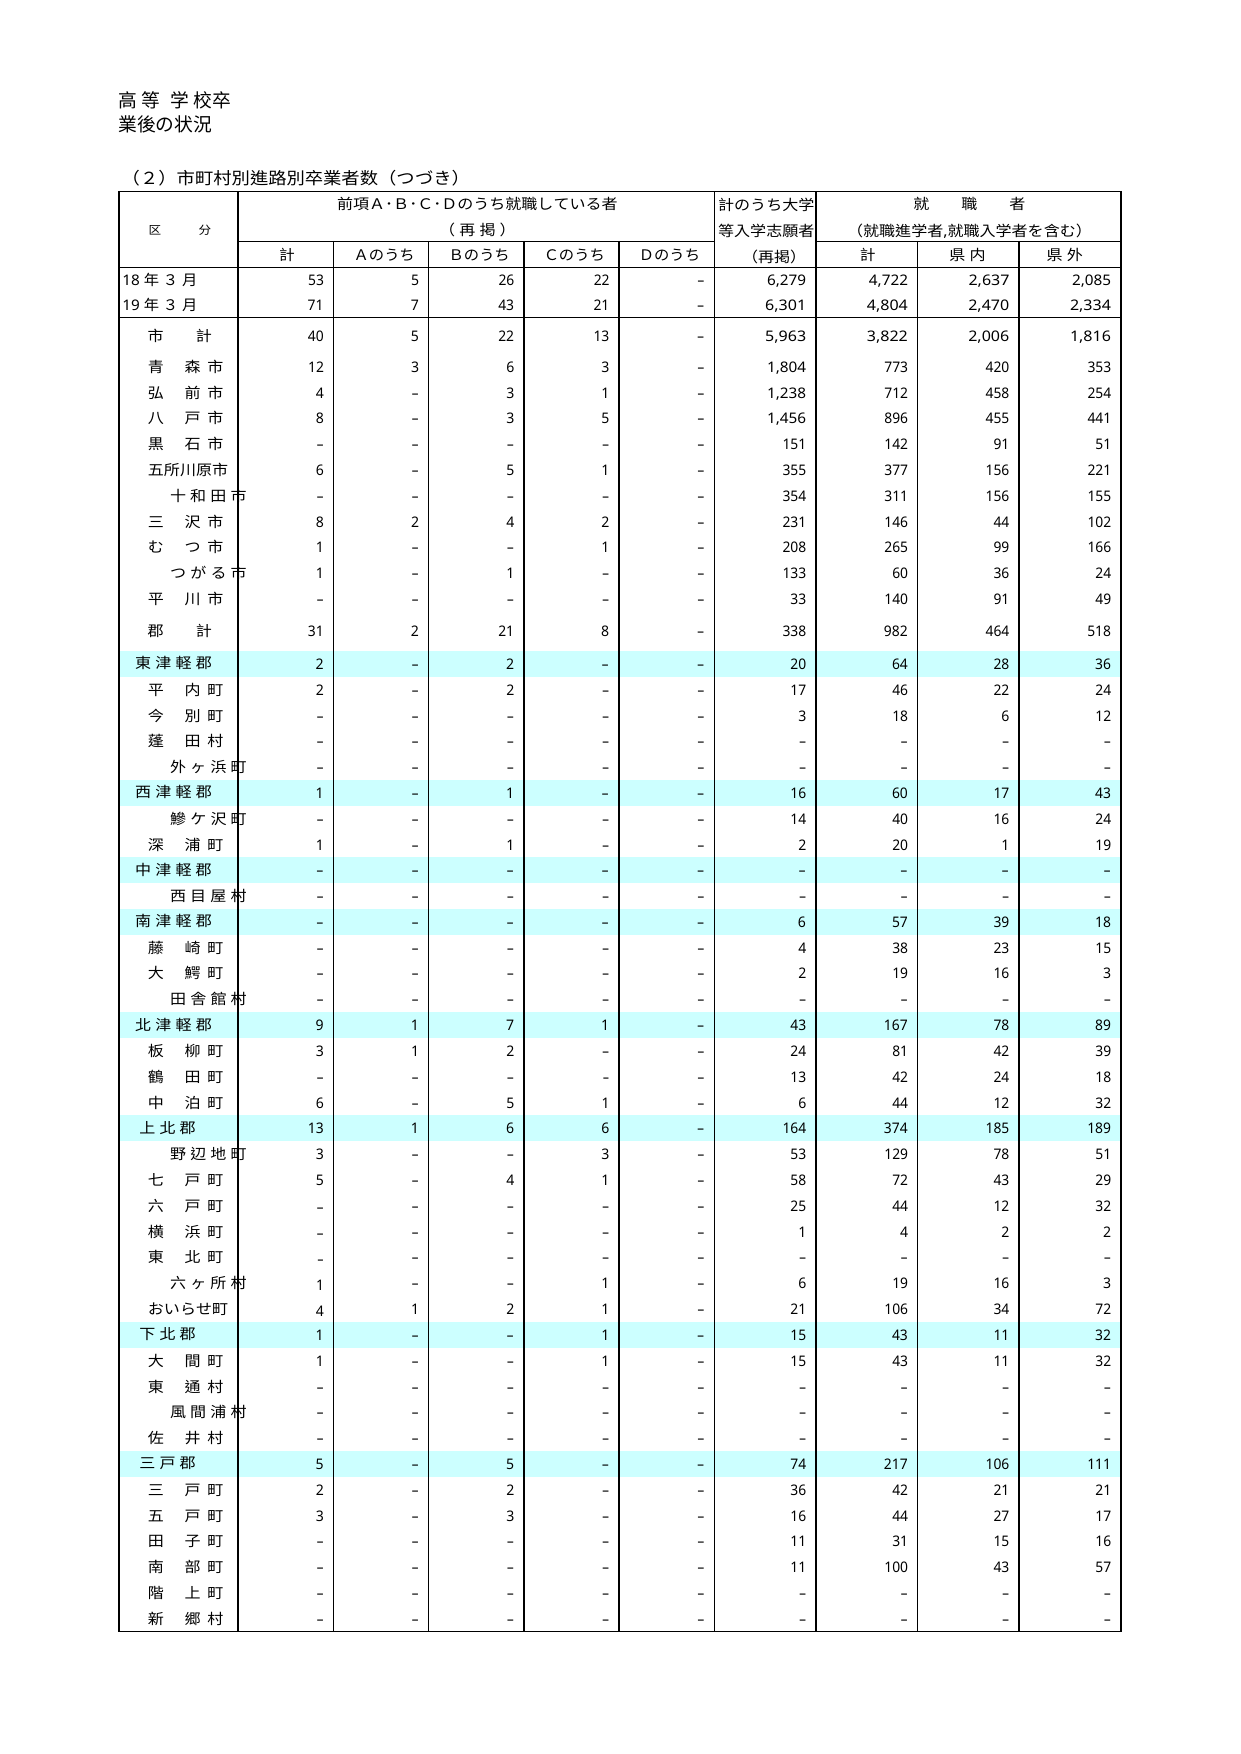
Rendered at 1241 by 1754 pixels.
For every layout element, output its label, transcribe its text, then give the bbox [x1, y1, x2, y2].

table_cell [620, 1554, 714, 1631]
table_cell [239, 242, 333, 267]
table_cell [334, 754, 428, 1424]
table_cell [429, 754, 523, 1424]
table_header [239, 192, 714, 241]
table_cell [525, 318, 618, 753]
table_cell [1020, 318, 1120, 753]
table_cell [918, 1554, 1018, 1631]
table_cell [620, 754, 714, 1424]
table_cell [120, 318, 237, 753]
text （２）市町村別進路別卒業者数（つづき） [121, 167, 1240, 189]
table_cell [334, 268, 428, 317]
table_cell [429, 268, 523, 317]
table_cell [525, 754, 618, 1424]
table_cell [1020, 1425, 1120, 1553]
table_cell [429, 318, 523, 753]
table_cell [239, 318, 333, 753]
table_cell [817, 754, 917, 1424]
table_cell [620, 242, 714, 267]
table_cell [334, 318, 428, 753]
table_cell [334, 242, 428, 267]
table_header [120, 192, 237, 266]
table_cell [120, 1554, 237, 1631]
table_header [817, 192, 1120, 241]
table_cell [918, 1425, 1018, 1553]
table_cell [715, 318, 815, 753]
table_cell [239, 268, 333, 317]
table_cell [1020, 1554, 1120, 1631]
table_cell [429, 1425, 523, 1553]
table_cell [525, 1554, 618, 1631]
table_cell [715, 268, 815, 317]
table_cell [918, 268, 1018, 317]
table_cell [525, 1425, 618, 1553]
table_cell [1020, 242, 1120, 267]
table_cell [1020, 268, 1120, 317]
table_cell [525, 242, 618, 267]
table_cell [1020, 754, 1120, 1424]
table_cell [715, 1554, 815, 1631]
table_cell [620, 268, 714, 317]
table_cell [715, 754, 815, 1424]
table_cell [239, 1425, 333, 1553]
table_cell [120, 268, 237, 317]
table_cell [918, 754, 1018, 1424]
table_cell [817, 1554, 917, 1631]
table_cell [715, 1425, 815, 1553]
text 高 等 学 校卒業後の状況 [118, 88, 237, 137]
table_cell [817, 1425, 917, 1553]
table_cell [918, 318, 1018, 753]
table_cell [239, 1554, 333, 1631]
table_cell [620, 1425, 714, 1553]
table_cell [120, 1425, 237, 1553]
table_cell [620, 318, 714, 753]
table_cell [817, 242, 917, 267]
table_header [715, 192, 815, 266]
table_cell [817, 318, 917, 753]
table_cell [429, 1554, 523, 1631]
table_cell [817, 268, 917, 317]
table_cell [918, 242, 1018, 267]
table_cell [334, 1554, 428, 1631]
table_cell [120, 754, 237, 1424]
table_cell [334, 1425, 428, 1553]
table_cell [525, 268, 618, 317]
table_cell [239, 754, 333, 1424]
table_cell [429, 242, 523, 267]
